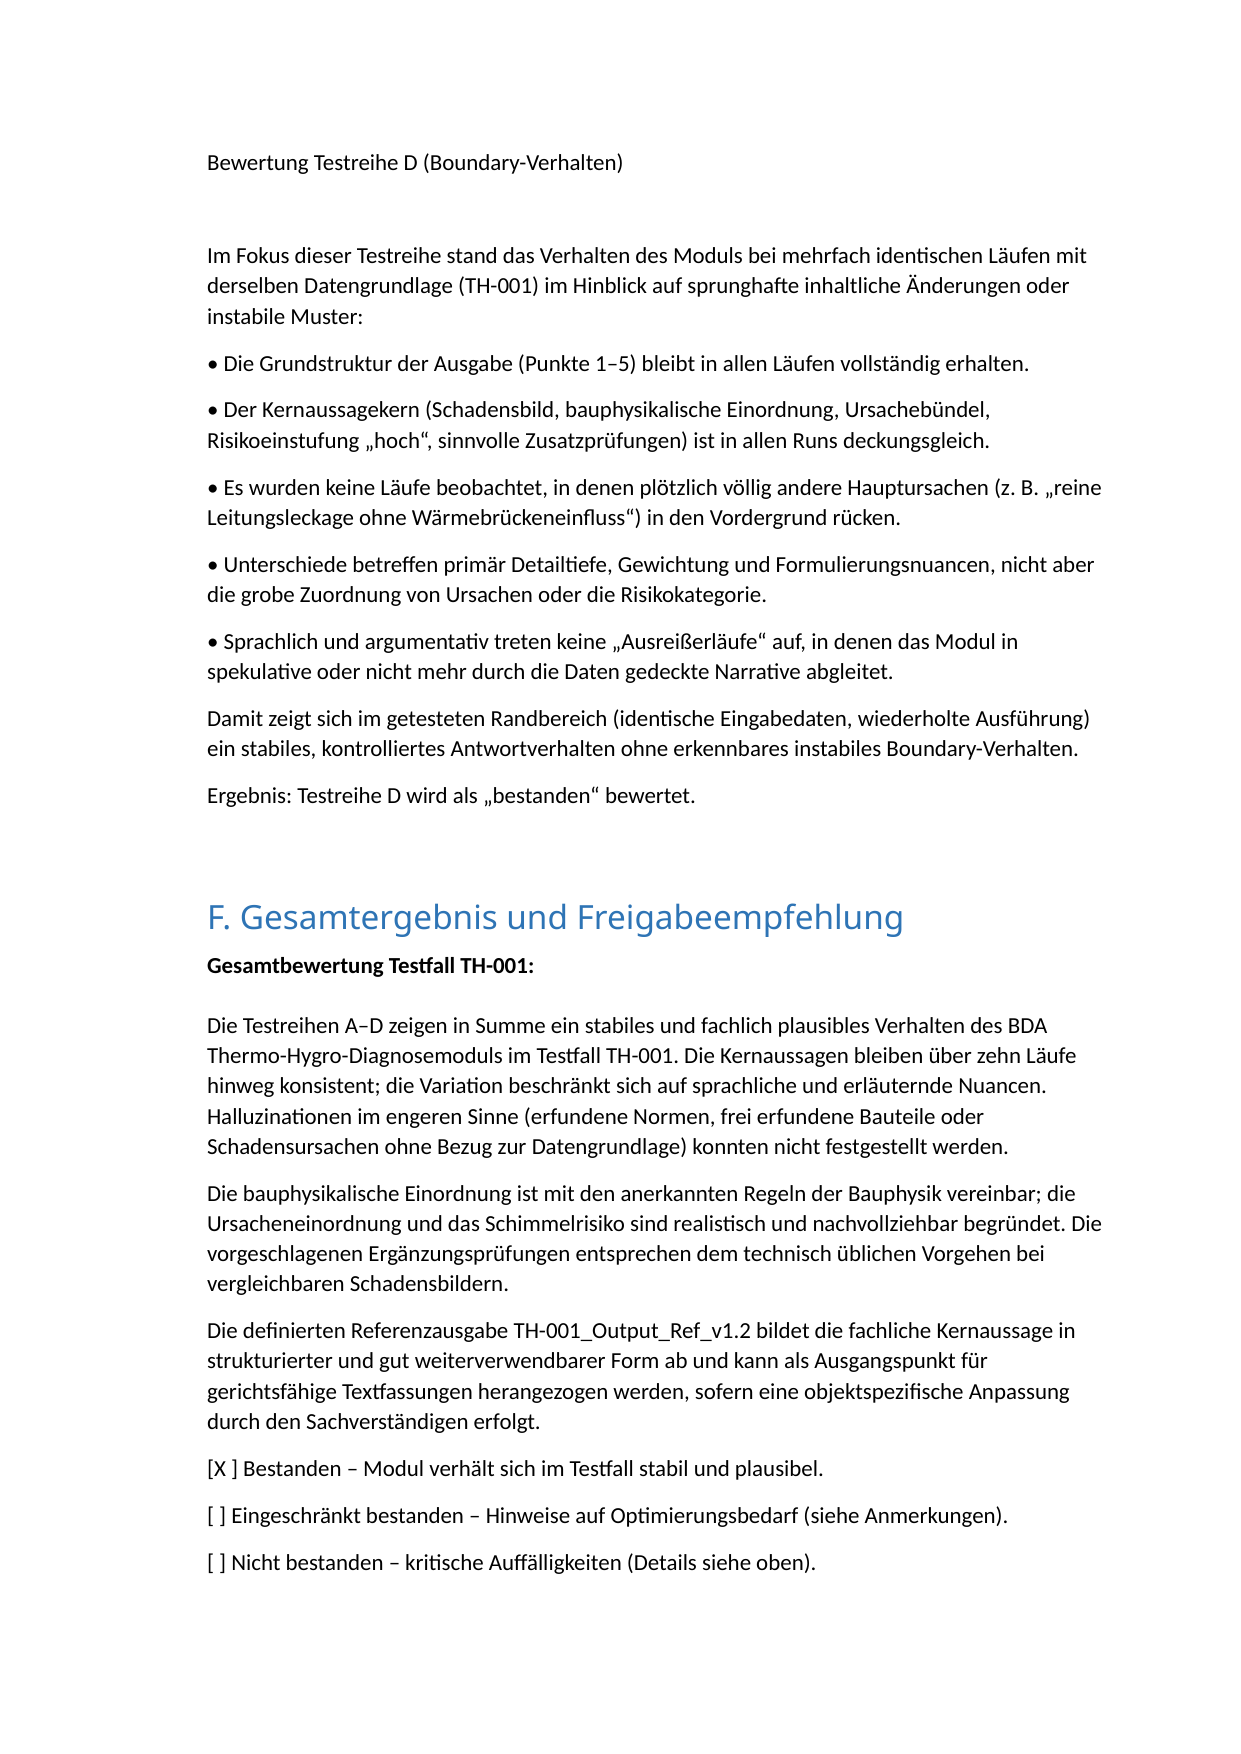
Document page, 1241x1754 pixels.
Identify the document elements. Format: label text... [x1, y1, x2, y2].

subtitle F. Gesamtergebnis und Freigabeempfehlung [207, 893, 1122, 939]
text Gesamtbewertung Testfall TH-001: Die Testreihen A–D zeigen in Summe ein stabiles und fachlich plausibles Verhalten des BDA Thermo-Hygro-Diagnosemoduls im Testfall TH-001. Die Kernaussagen bleiben über zehn Läufe hinweg konsistent; die Variation beschränkt sich auf sprachliche und erläuternde Nuancen. Halluzinationen im engeren Sinne (erfundene Normen, frei erfundene Bauteile oder Schadensursachen ohne Bezug zur Datengrundlage) konnten nicht festgestellt werden. [207, 951, 1122, 1160]
text • Der Kernaussagekern (Schadensbild, bauphysikalische Einordnung, Ursachebündel, Risikoeinstufung „hoch“, sinnvolle Zusatzprüfungen) ist in allen Runs deckungsgleich. [207, 396, 1122, 454]
text Im Fokus dieser Testreihe stand das Verhalten des Moduls bei mehrfach identischen Läufen mit derselben Datengrundlage (TH-001) im Hinblick auf sprunghafte inhaltliche Änderungen oder instabile Muster: [207, 241, 1122, 330]
text Damit zeigt sich im getesteten Randbereich (identische Eingabedaten, wiederholte Ausführung) ein stabiles, kontrolliertes Antwortverhalten ohne erkennbares instabiles Boundary-Verhalten. [207, 704, 1122, 762]
text Ergebnis: Testreihe D wird als „bestanden“ bewertet. [207, 781, 1122, 809]
text Bewertung Testreihe D (Boundary-Verhalten) [207, 148, 1122, 176]
text [ ] Eingeschränkt bestanden – Hinweise auf Optimierungsbedarf (siehe Anmerkungen). [207, 1501, 1122, 1529]
text Die definierten Referenzausgabe TH-001_Output_Ref_v1.2 bildet die fachliche Kernaussage in strukturierter und gut weiterverwendbarer Form ab und kann als Ausgangspunkt für gerichtsfähige Textfassungen herangezogen werden, sofern eine objektspezifische Anpassung durch den Sachverständigen erfolgt. [207, 1316, 1122, 1435]
text • Es wurden keine Läufe beobachtet, in denen plötzlich völlig andere Hauptursachen (z. B. „reine Leitungsleckage ohne Wärmebrückeneinfluss“) in den Vordergrund rücken. [207, 473, 1122, 531]
text • Die Grundstruktur der Ausgabe (Punkte 1–5) bleibt in allen Läufen vollständig erhalten. [207, 349, 1122, 377]
text Die bauphysikalische Einordnung ist mit den anerkannten Regeln der Bauphysik vereinbar; die Ursacheneinordnung und das Schimmelrisiko sind realistisch und nachvollziehbar begründet. Die vorgeschlagenen Ergänzungsprüfungen entsprechen dem technisch üblichen Vorgehen bei vergleichbaren Schadensbildern. [207, 1179, 1122, 1298]
text • Unterschiede betreffen primär Detailtiefe, Gewichtung und Formulierungsnuancen, nicht aber die grobe Zuordnung von Ursachen oder die Risikokategorie. [207, 550, 1122, 608]
text • Sprachlich und argumentativ treten keine „Ausreißerläufe“ auf, in denen das Modul in spekulative oder nicht mehr durch die Daten gedeckte Narrative abgleitet. [207, 627, 1122, 685]
text [ ] Nicht bestanden – kritische Auffälligkeiten (Details siehe oben). [207, 1548, 1122, 1576]
text [X ] Bestanden – Modul verhält sich im Testfall stabil und plausibel. [207, 1454, 1122, 1482]
